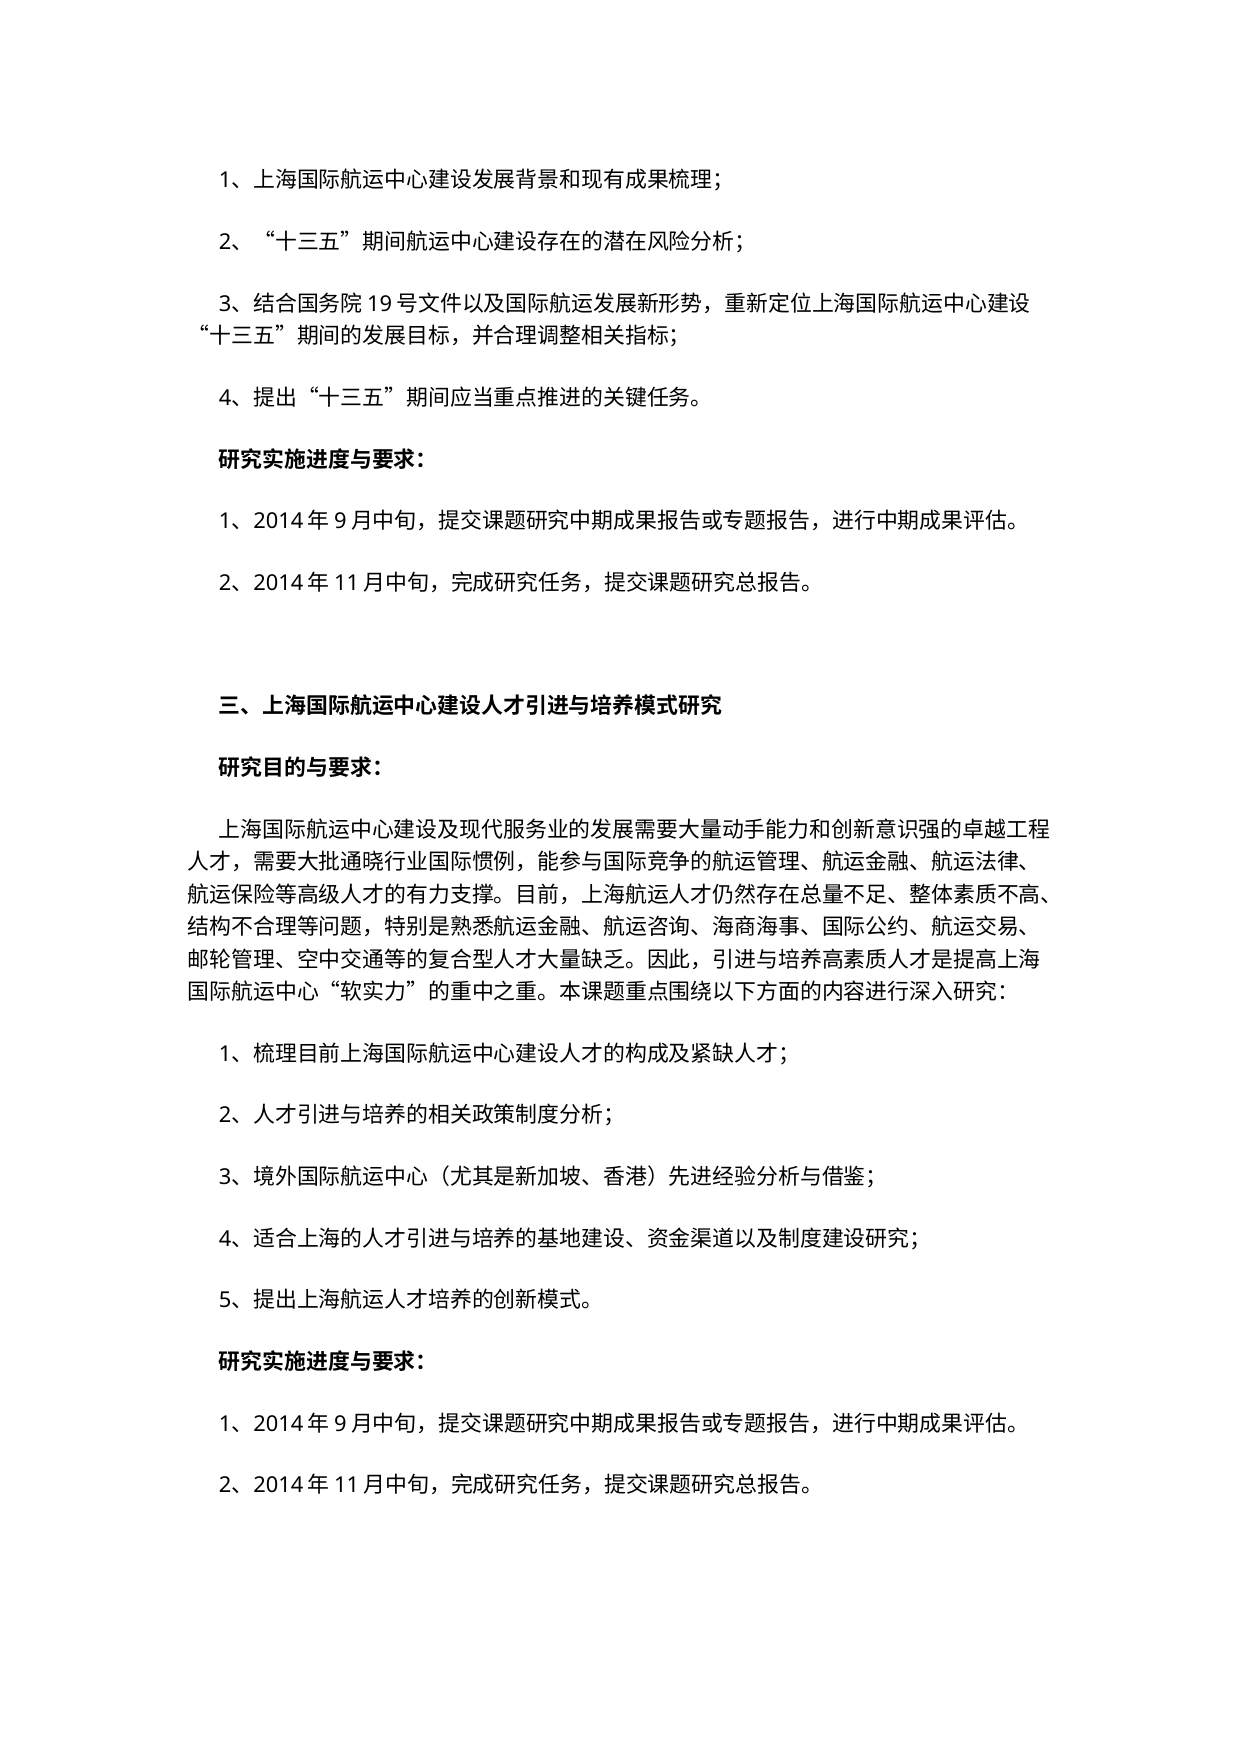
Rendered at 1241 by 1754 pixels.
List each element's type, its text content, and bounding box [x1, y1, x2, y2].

text 研究实施进度与要求： [187, 441, 1053, 474]
text 1、上海国际航运中心建设发展背景和现有成果梳理； [187, 162, 1053, 194]
text 4、适合上海的人才引进与培养的基地建设、资金渠道以及制度建设研究； [187, 1220, 1053, 1253]
text 3、境外国际航运中心（尤其是新加坡、香港）先进经验分析与借鉴； [187, 1159, 1053, 1191]
text 研究目的与要求： [187, 749, 1053, 782]
text 2、2014年11月中旬，完成研究任务，提交课题研究总报告。 [187, 564, 1053, 597]
text 3、结合国务院19号文件以及国际航运发展新形势，重新定位上海国际航运中心建设“十三五”期间的发展目标，并合理调整相关指标； [187, 285, 1053, 350]
text 5、提出上海航运人才培养的创新模式。 [187, 1282, 1053, 1314]
text 4、提出“十三五”期间应当重点推进的关键任务。 [187, 379, 1053, 412]
text 2、人才引进与培养的相关政策制度分析； [187, 1097, 1053, 1129]
text 研究实施进度与要求： [187, 1344, 1053, 1376]
text 三、上海国际航运中心建设人才引进与培养模式研究 [187, 688, 1053, 720]
text 2、2014年11月中旬，完成研究任务，提交课题研究总报告。 [187, 1467, 1053, 1499]
text 2、“十三五”期间航运中心建设存在的潜在风险分析； [187, 224, 1053, 256]
text 1、2014年9月中旬，提交课题研究中期成果报告或专题报告，进行中期成果评估。 [187, 503, 1053, 535]
text 1、2014年9月中旬，提交课题研究中期成果报告或专题报告，进行中期成果评估。 [187, 1405, 1053, 1438]
text 1、梳理目前上海国际航运中心建设人才的构成及紧缺人才； [187, 1035, 1053, 1068]
text 上海国际航运中心建设及现代服务业的发展需要大量动手能力和创新意识强的卓越工程人才，需要大批通晓行业国际惯例，能参与国际竞争的航运管理、航运金融、航运法律、航运保险等高级人才的有力支撑。目前，上海航运人才仍然存在总量不足、整体素质不高、结构不合理等问题，特别是熟悉航运金融、航运咨询、海商海事、国际公约、航运交易、邮轮管理、空中交通等的复合型人才大量缺乏。因此，引进与培养高素质人才是提高上海国际航运中心“软实力”的重中之重。本课题重点围绕以下方面的内容进行深入研究： [187, 811, 1053, 1006]
